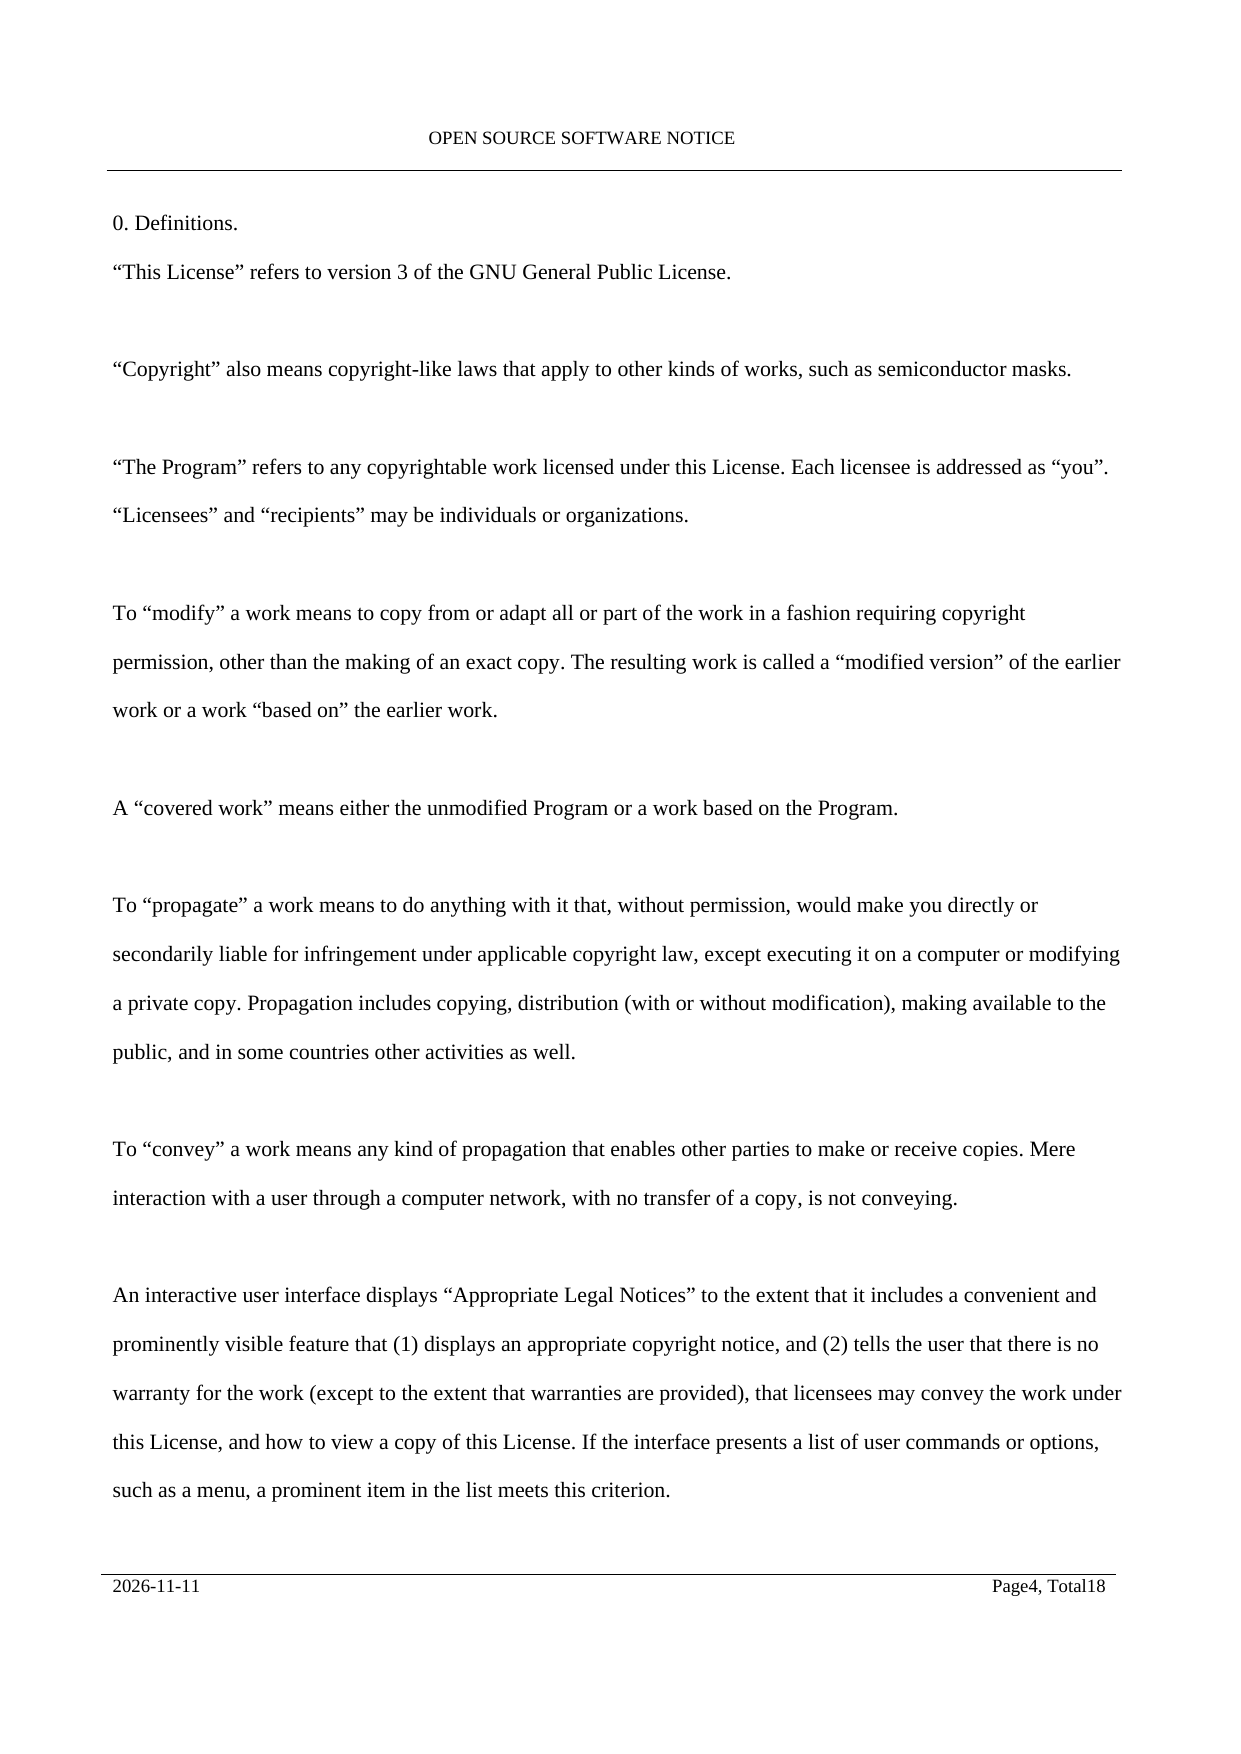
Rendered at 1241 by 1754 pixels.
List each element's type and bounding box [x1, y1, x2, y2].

text [112, 206, 1128, 1506]
